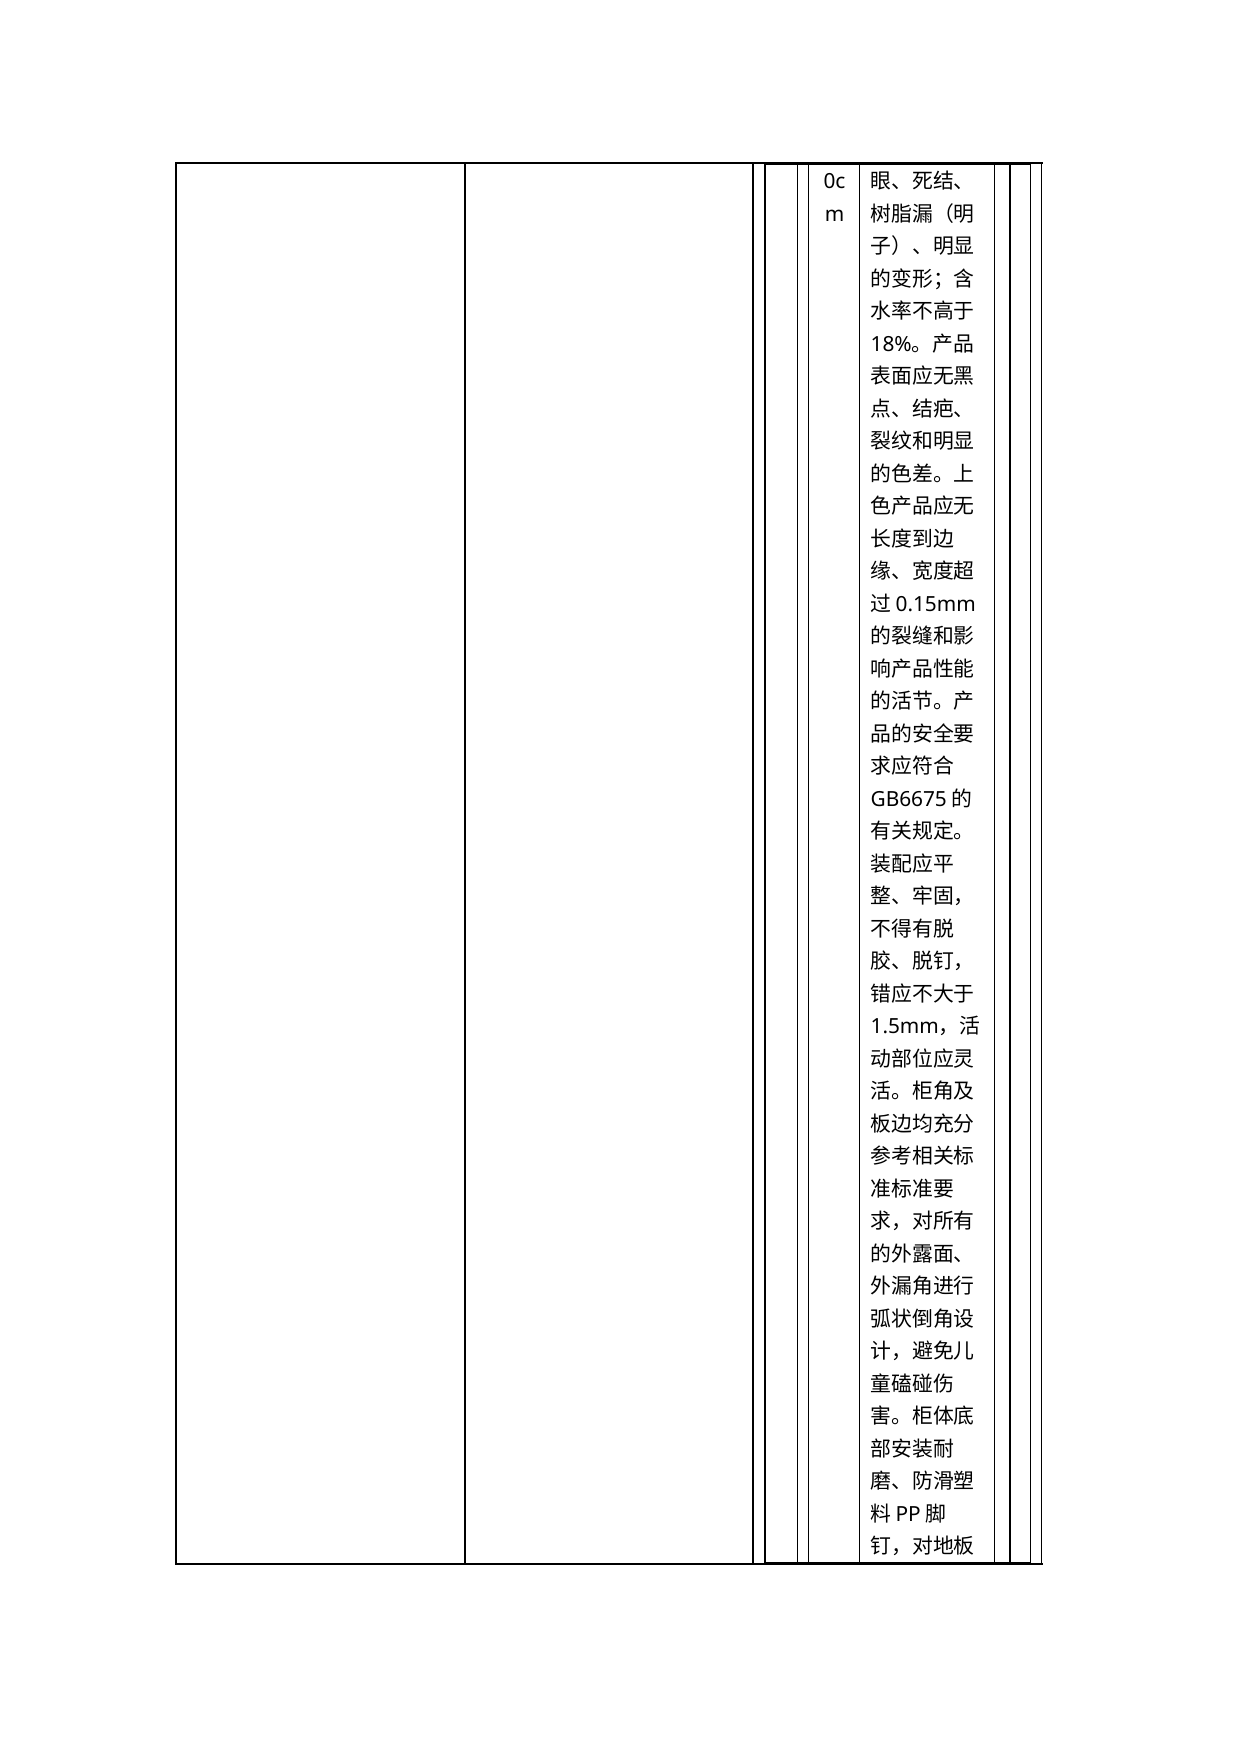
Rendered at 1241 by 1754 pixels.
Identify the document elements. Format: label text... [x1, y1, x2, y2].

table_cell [995, 165, 1009, 1562]
table_cell 1 [177, 164, 464, 1563]
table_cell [798, 165, 808, 1562]
table_cell [466, 164, 752, 1563]
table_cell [754, 164, 764, 1563]
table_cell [1031, 164, 1041, 1563]
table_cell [809, 165, 859, 1562]
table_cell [766, 165, 797, 1562]
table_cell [860, 165, 994, 1562]
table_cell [1011, 165, 1030, 1562]
